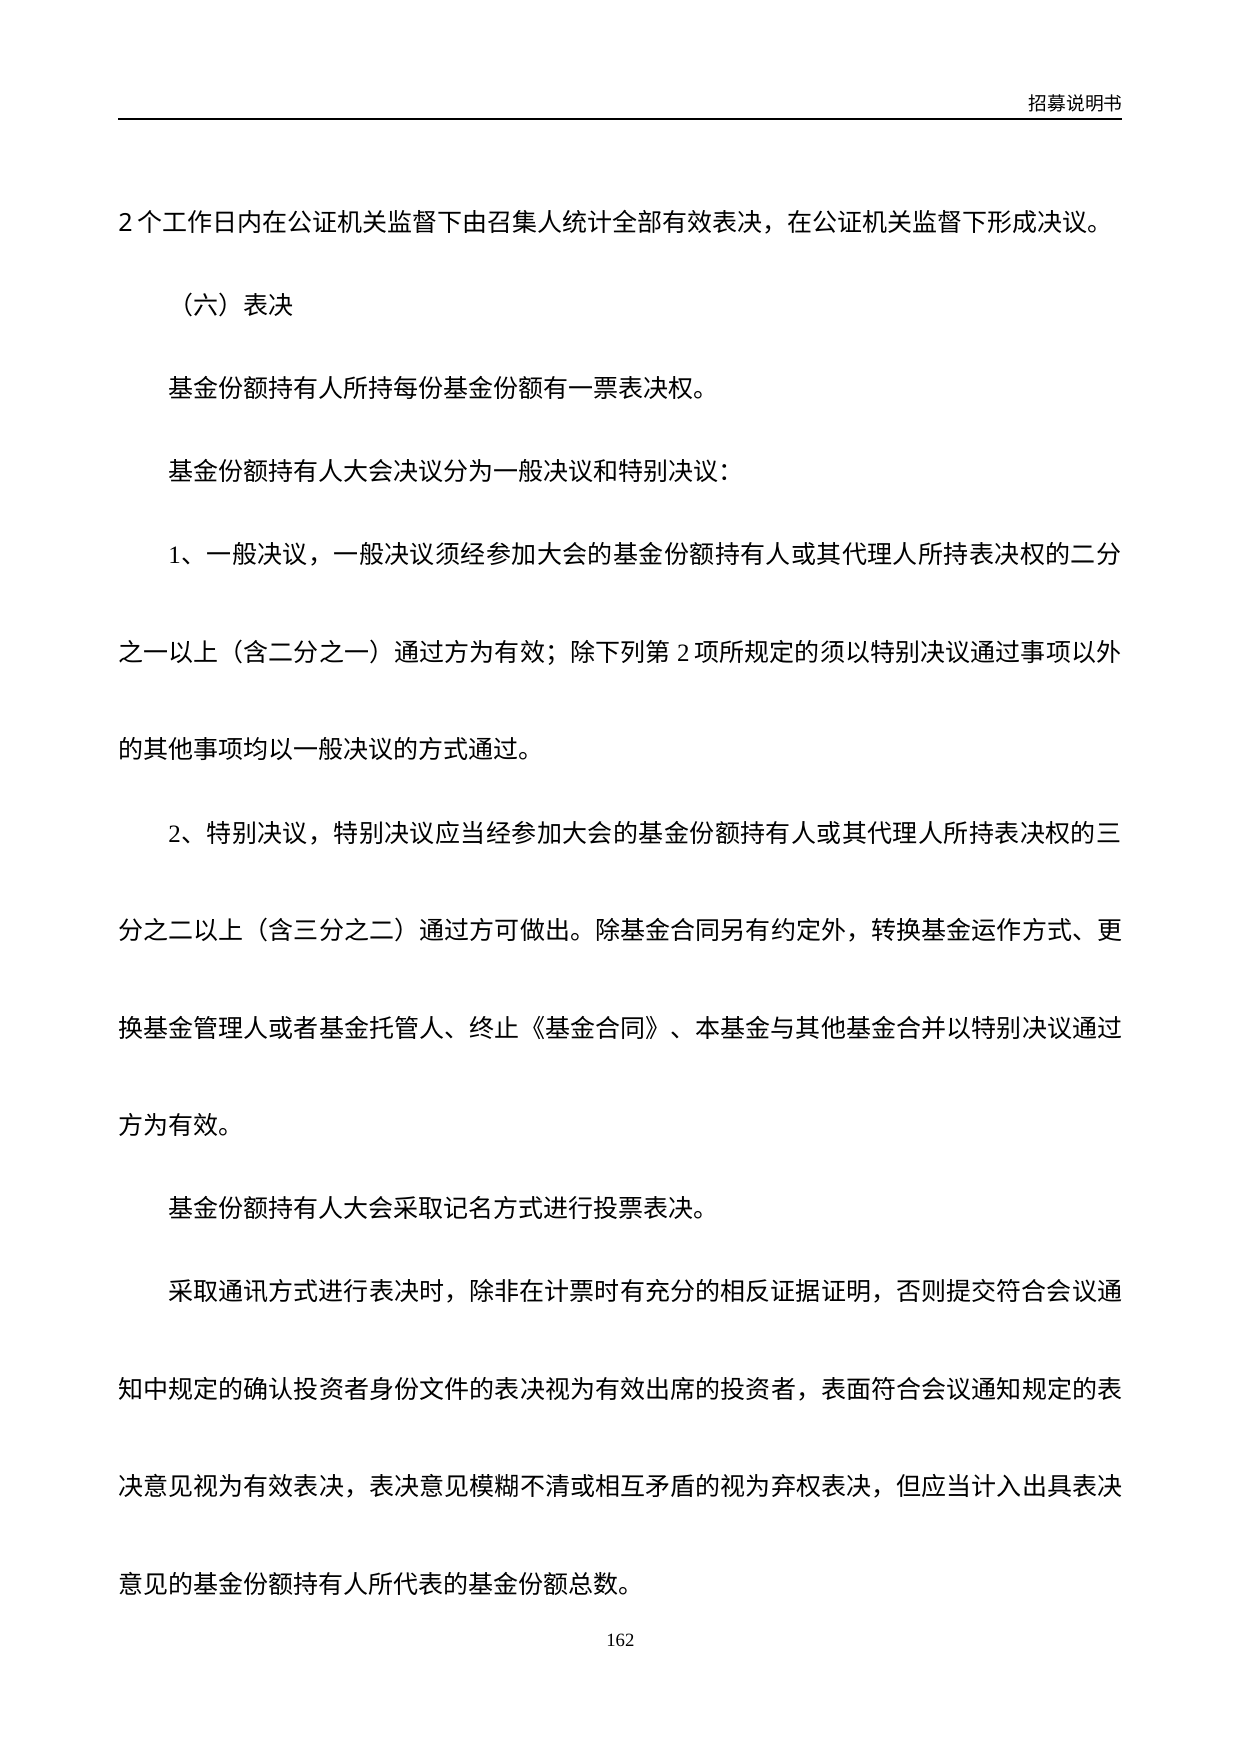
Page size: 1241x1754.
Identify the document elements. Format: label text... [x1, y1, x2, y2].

text 基金份额持有人所持每份基金份额有一票表决权。 [118, 354, 1122, 419]
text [118, 188, 1122, 253]
text 基金份额持有人大会采取记名方式进行投票表决。 [118, 1174, 1122, 1239]
text 1、一般决议，一般决议须经参加大会的基金份额持有人或其代理人所持表决权的二分之一以上（含二分之一）通过方为有效；除下列第2项所规定的须以特别决议通过事项以外的其他事项均以一般决议的方式通过。 [118, 521, 1122, 781]
text 采取通讯方式进行表决时，除非在计票时有充分的相反证据证明，否则提交符合会议通知中规定的确认投资者身份文件的表决视为有效出席的投资者，表面符合会议通知规定的表决意见视为有效表决，表决意见模糊不清或相互矛盾的视为弃权表决，但应当计入出具表决意见的基金份额持有人所代表的基金份额总数。 [118, 1257, 1122, 1615]
text 基金份额持有人大会决议分为一般决议和特别决议： [118, 437, 1122, 502]
text 2、特别决议，特别决议应当经参加大会的基金份额持有人或其代理人所持表决权的三分之二以上（含三分之二）通过方可做出。除基金合同另有约定外，转换基金运作方式、更换基金管理人或者基金托管人、终止《基金合同》、本基金与其他基金合并以特别决议通过方为有效。 [118, 799, 1122, 1156]
text （六）表决 [118, 271, 1122, 336]
